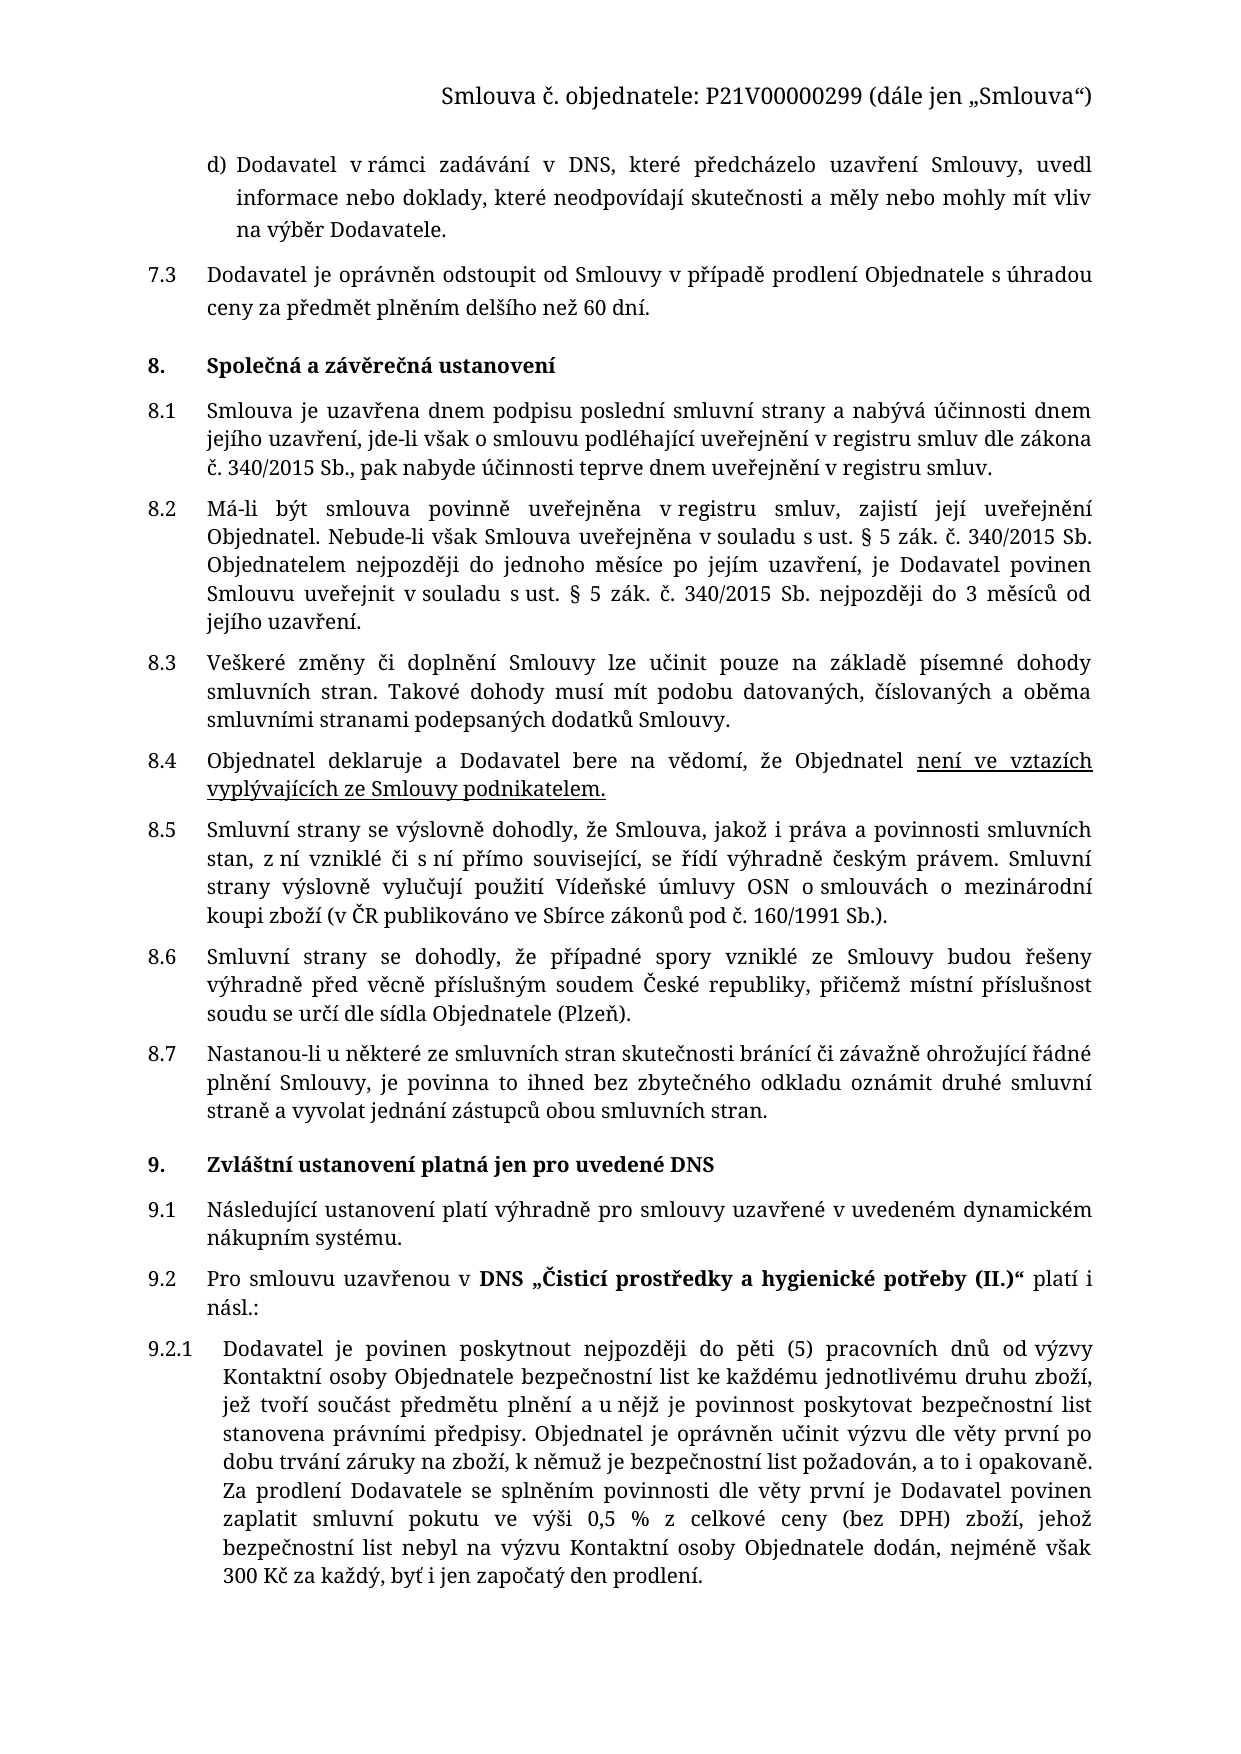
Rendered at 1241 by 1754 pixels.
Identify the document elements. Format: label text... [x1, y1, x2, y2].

list Pro smlouvu uzavřenou v DNS „Čisticí prostředky a hygienické potřeby (II.)“ platí i násl.: [148, 1264, 1093, 1321]
list Smluvní strany se dohodly, že případné spory vzniklé ze Smlouvy budou řešeny výhradně před věcně příslušným soudem České republiky, přičemž místní příslušnost soudu se určí dle sídla Objednatele (Plzeň). [148, 942, 1093, 1027]
list Má-li být smlouva povinně uveřejněna v registru smluv, zajistí její uveřejnění Objednatel. Nebude-li však Smlouva uveřejněna v souladu s ust. § 5 zák. č. 340/2015 Sb. Objednatelem nejpozději do jednoho měsíce po jejím uzavření, je Dodavatel povinen Smlouvu uveřejnit v souladu s ust. § 5 zák. č. 340/2015 Sb. nejpozději do 3 měsíců od jejího uzavření. [148, 494, 1093, 636]
list Smluvní strany se výslovně dohodly, že Smlouva, jakož i práva a povinnosti smluvních stan, z ní vzniklé či s ní přímo související, se řídí výhradně českým právem. Smluvní strany výslovně vylučují použití Vídeňské úmluvy OSN o smlouvách o mezinárodní koupi zboží (v ČR publikováno ve Sbírce zákonů pod č. 160/1991 Sb.). [148, 816, 1093, 929]
list Dodavatel v rámci zadávání v DNS, které předcházelo uzavření Smlouvy, uvedl informace nebo doklady, které neodpovídají skutečnosti a měly nebo mohly mít vliv na výběr Dodavatele. [207, 150, 1093, 244]
list Smlouva je uzavřena dnem podpisu poslední smluvní strany a nabývá účinnosti dnem jejího uzavření, jde-li však o smlouvu podléhající uveřejnění v registru smluv dle zákona č. 340/2015 Sb., pak nabyde účinnosti teprve dnem uveřejnění v registru smluv. [148, 396, 1093, 481]
list Objednatel deklaruje a Dodavatel bere na vědomí, že Objednatel není ve vztazích vyplývajících ze Smlouvy podnikatelem. [148, 746, 1093, 803]
list Následující ustanovení platí výhradně pro smlouvy uzavřené v uvedeném dynamickém nákupním systému. [148, 1195, 1093, 1252]
list Zvláštní ustanovení platná jen pro uvedené DNS [148, 1150, 1093, 1178]
list Nastanou-li u některé ze smluvních stran skutečnosti bránící či závažně ohrožující řádné plnění Smlouvy, je povinna to ihned bez zbytečného odkladu oznámit druhé smluvní straně a vyvolat jednání zástupců obou smluvních stran. [148, 1039, 1093, 1125]
list Dodavatel je povinen poskytnout nejpozději do pěti (5) pracovních dnů od výzvy Kontaktní osoby Objednatele bezpečnostní list ke každému jednotlivému druhu zboží, jež tvoří součást předmětu plnění a u nějž je povinnost poskytovat bezpečnostní list stanovena právními předpisy. Objednatel je oprávněn učinit výzvu dle věty první po dobu trvání záruky na zboží, k němuž je bezpečnostní list požadován, a to i opakovaně. Za prodlení Dodavatele se splněním povinnosti dle věty první je Dodavatel povinen zaplatit smluvní pokutu ve výši 0,5 % z celkové ceny (bez DPH) zboží, jehož bezpečnostní list nebyl na výzvu Kontaktní osoby Objednatele dodán, nejméně však 300 Kč za každý, byť i jen započatý den prodlení. [148, 1334, 1093, 1590]
list Veškeré změny či doplnění Smlouvy lze učinit pouze na základě písemné dohody smluvních stran. Takové dohody musí mít podobu datovaných, číslovaných a oběma smluvními stranami podepsaných dodatků Smlouvy. [148, 648, 1093, 734]
list Společná a závěrečná ustanovení [148, 351, 1093, 379]
list Dodavatel je oprávněn odstoupit od Smlouvy v případě prodlení Objednatele s úhradou ceny za předmět plněním delšího než 60 dní. [148, 261, 1093, 322]
